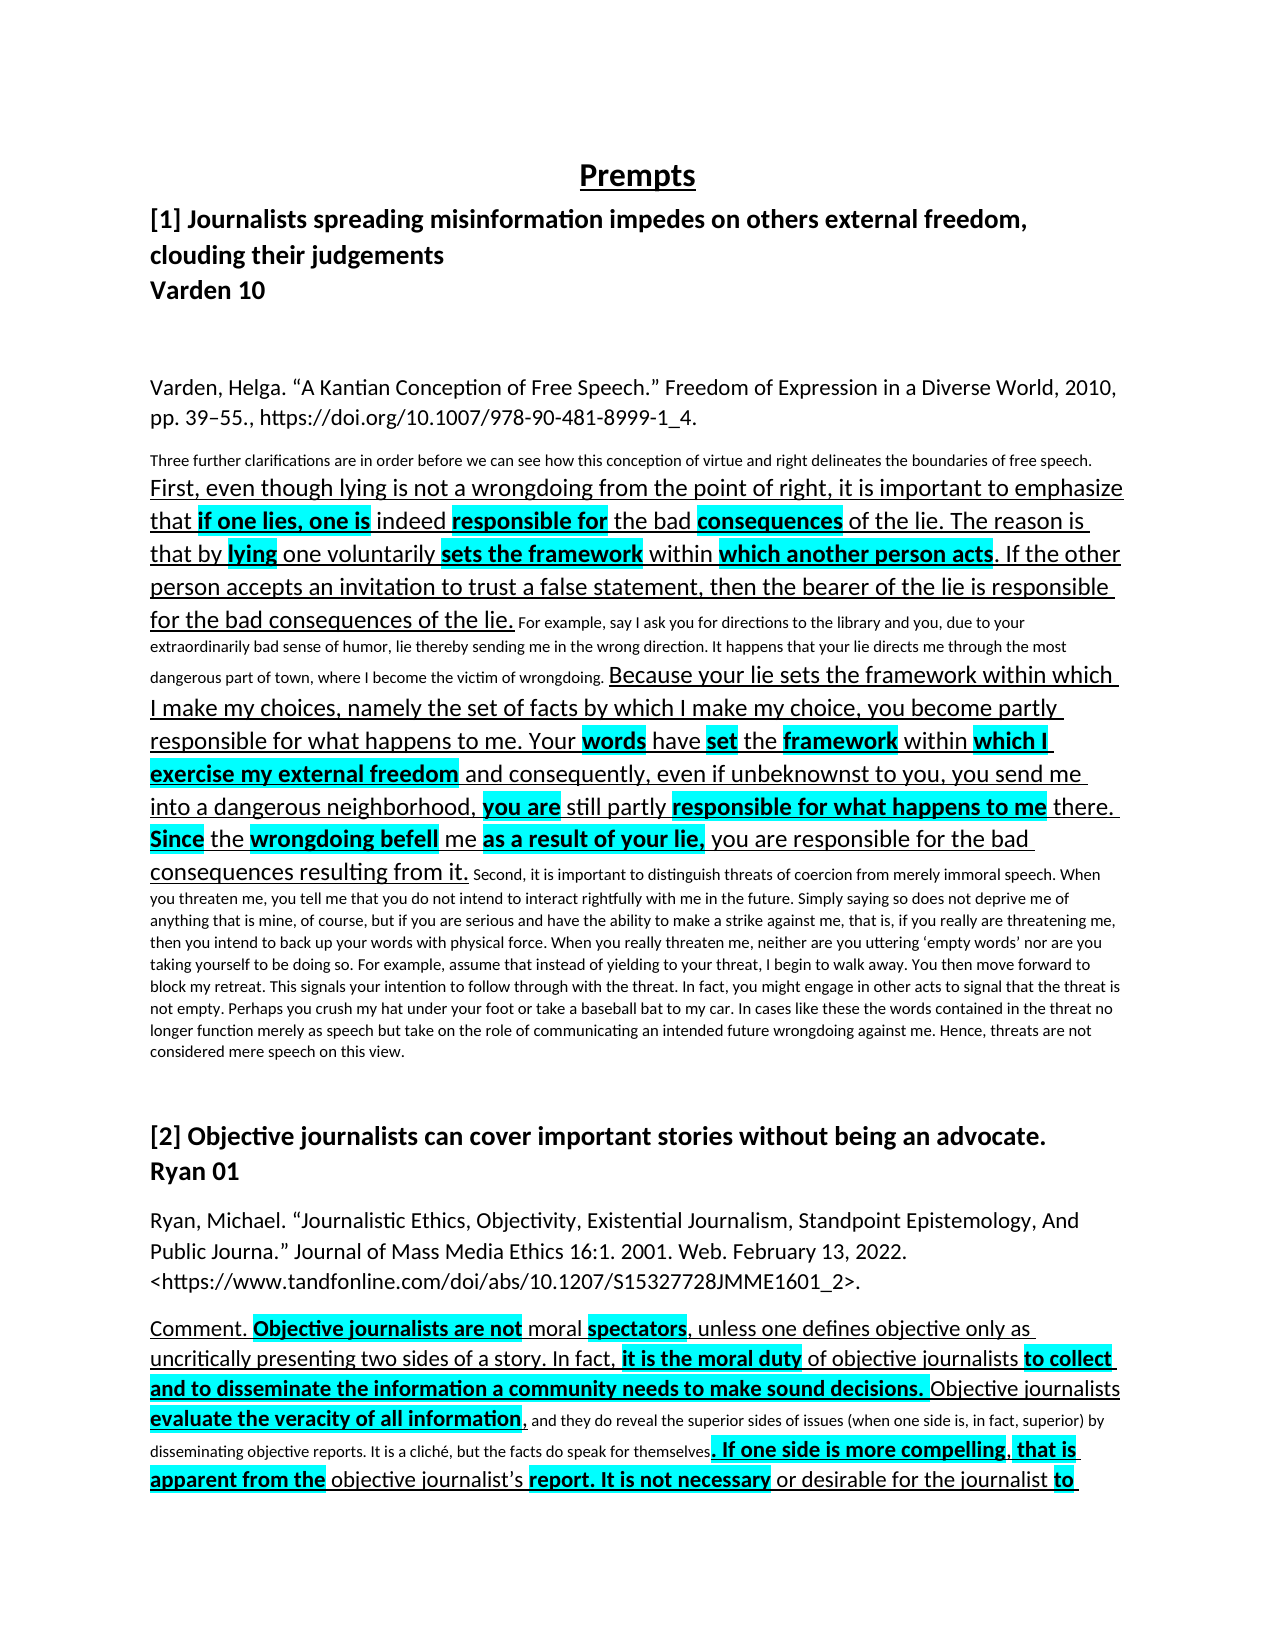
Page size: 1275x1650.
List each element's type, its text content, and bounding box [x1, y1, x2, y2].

subtitle [1] Journalists spreading misinformation impedes on others external freedom, clouding their judgements [150, 202, 1125, 271]
subtitle Prempts [150, 154, 1125, 195]
text Varden, Helga. “A Kantian Conception of Free Speech.” Freedom of Expression in a Diverse World, 2010, pp. 39–55., https://doi.org/10.1007/978-90-481-8999-1_4. [150, 373, 1125, 431]
text Ryan, Michael. “Journalistic Ethics, Objectivity, Existential Journalism, Standpoint Epistemology, And Public Journa.” Journal of Mass Media Ethics 16:1. 2001. Web. February 13, 2022. <https://www.tandfonline.com/doi/abs/10.1207/S15327728JMME1601_2>. [150, 1207, 1125, 1295]
subtitle [2] Objective journalists can cover important stories without being an advocate. [150, 1119, 1125, 1152]
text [150, 1314, 1125, 1493]
text Ryan 01 [150, 1154, 1125, 1187]
text Varden 10 [150, 273, 1125, 307]
text Three further clarifications are in order before we can see how this conception of virtue and right delineates the boundaries of free speech. First, even though lying is not a wrongdoing from the point of right, it is important to emphasize that if one lies, one is indeed responsible for the bad consequences of the lie. The reason is that by lying one voluntarily sets the framework within which another person acts. If the other person accepts an invitation to trust a false statement, then the bearer of the lie is responsible for the bad consequences of the lie. For example, say I ask you for directions to the library and you, due to your extraordinarily bad sense of humor, lie thereby sending me in the wrong direction. It happens that your lie directs me through the most dangerous part of town, where I become the victim of wrongdoing. Because your lie sets the framework within which I make my choices, namely the set of facts by which I make my choice, you become partly responsible for what happens to me. Your words have set the framework within which I exercise my external freedom and consequently, even if unbeknownst to you, you send me into a dangerous neighborhood, you are still partly responsible for what happens to me there. Since the wrongdoing befell me as a result of your lie, you are responsible for the bad consequences resulting from it. Second, it is important to distinguish threats of coercion from merely immoral speech. When you threaten me, you tell me that you do not intend to interact rightfully with me in the future. Simply saying so does not deprive me of anything that is mine, of course, but if you are serious and have the ability to make a strike against me, that is, if you really are threatening me, then you intend to back up your words with physical force. When you really threaten me, neither are you uttering ‘empty words’ nor are you taking yourself to be doing so. For example, assume that instead of yielding to your threat, I begin to walk away. You then move forward to block my retreat. This signals your intention to follow through with the threat. In fact, you might engage in other acts to signal that the threat is not empty. Perhaps you crush my hat under your foot or take a baseball bat to my car. In cases like these the words contained in the threat no longer function merely as speech but take on the role of communicating an intended future wrongdoing against me. Hence, threats are not considered mere speech on this view. [150, 450, 1125, 1062]
